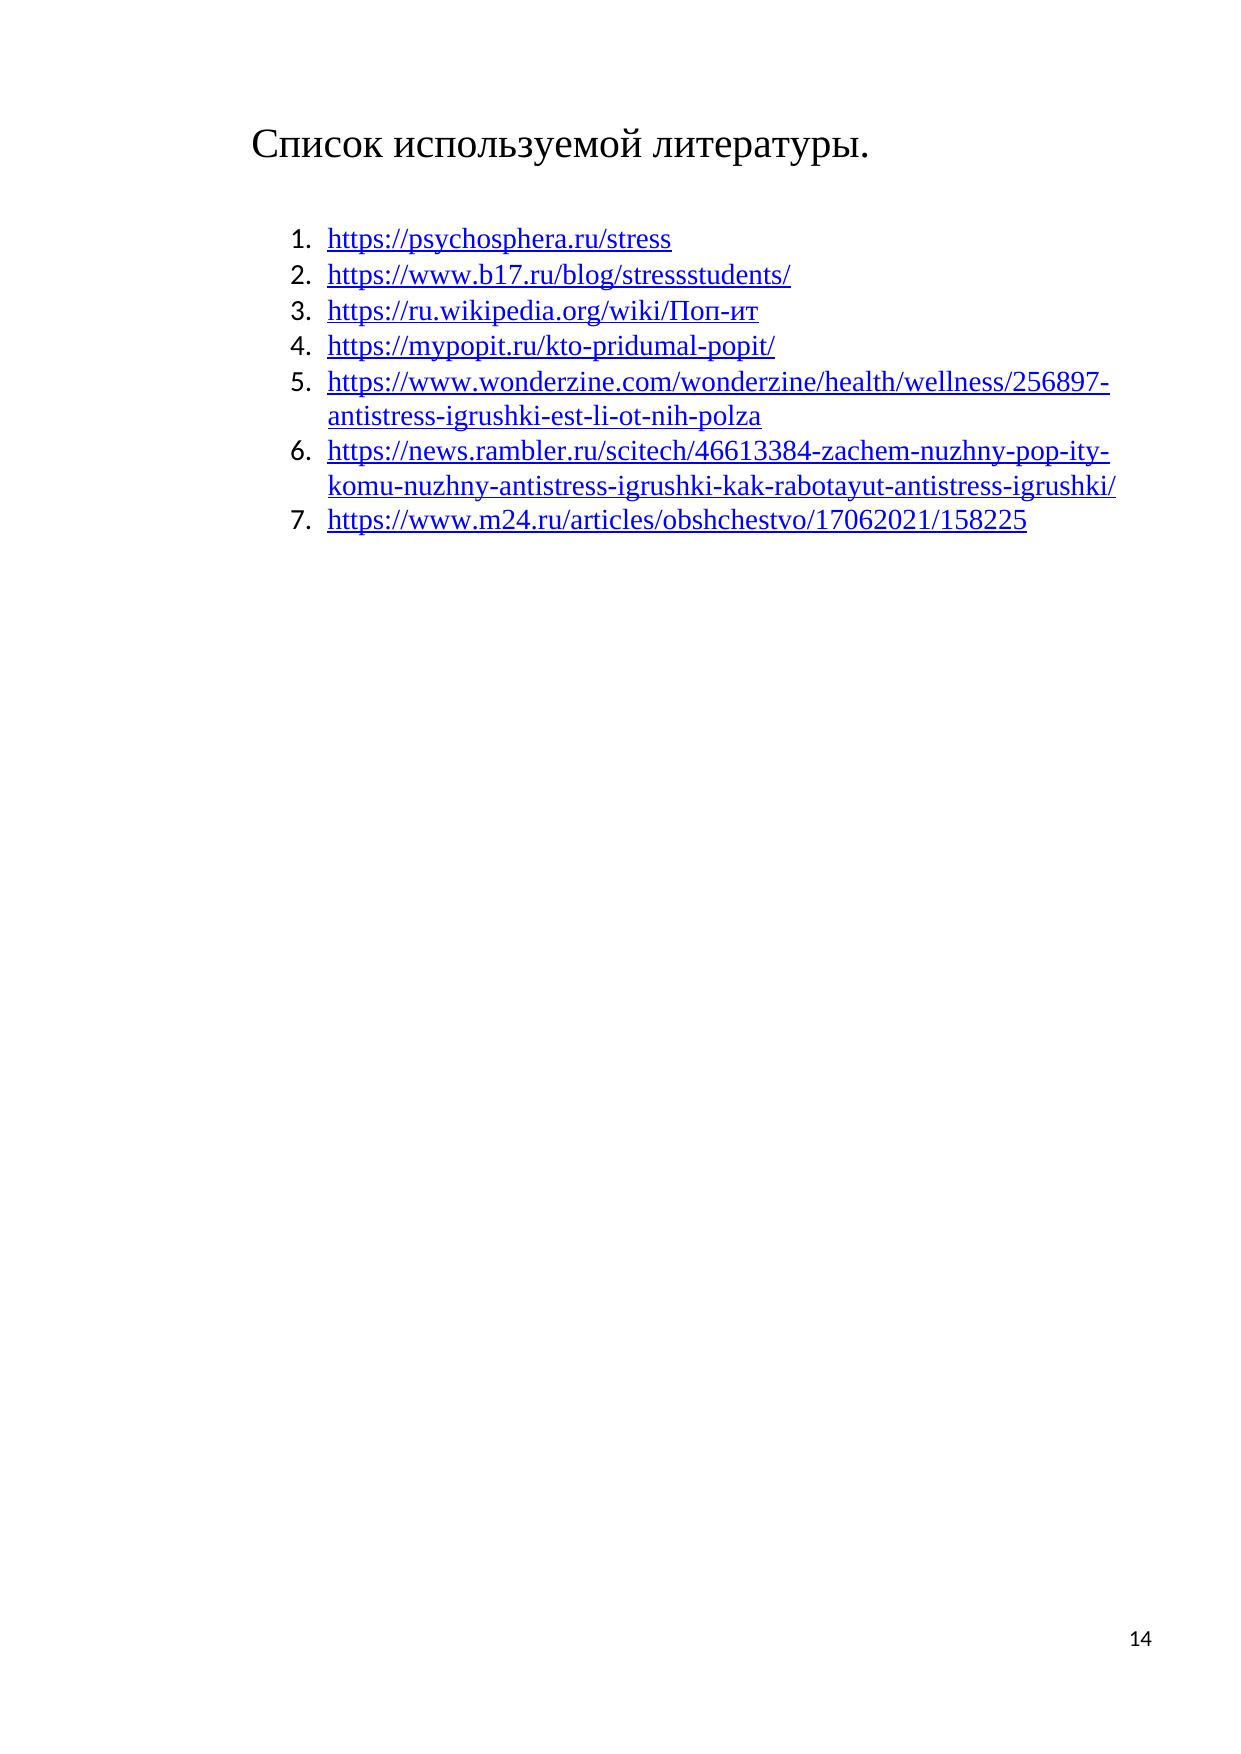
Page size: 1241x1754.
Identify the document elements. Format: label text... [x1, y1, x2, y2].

list https://www.wonderzine.com/wonderzine/health/wellness/256897-antistress-igrushki-est-li-ot-nih-polza [290, 363, 1152, 432]
list https://mypopit.ru/kto-pridumal-popit/ [290, 327, 1152, 363]
list https://www.m24.ru/articles/obshchestvo/17062021/158225 [290, 501, 1152, 537]
list https://news.rambler.ru/scitech/46613384-zachem-nuzhny-pop-ity-komu-nuzhny-antistress-igrushki-kak-rabotayut-antistress-igrushki/ [290, 432, 1152, 501]
text Список используемой литературы. [177, 118, 1152, 166]
list https://psychosphera.ru/stress [290, 220, 1152, 256]
list https://ru.wikipedia.org/wiki/Поп-ит [290, 292, 1152, 327]
list https://www.b17.ru/blog/stressstudents/ [290, 256, 1152, 292]
